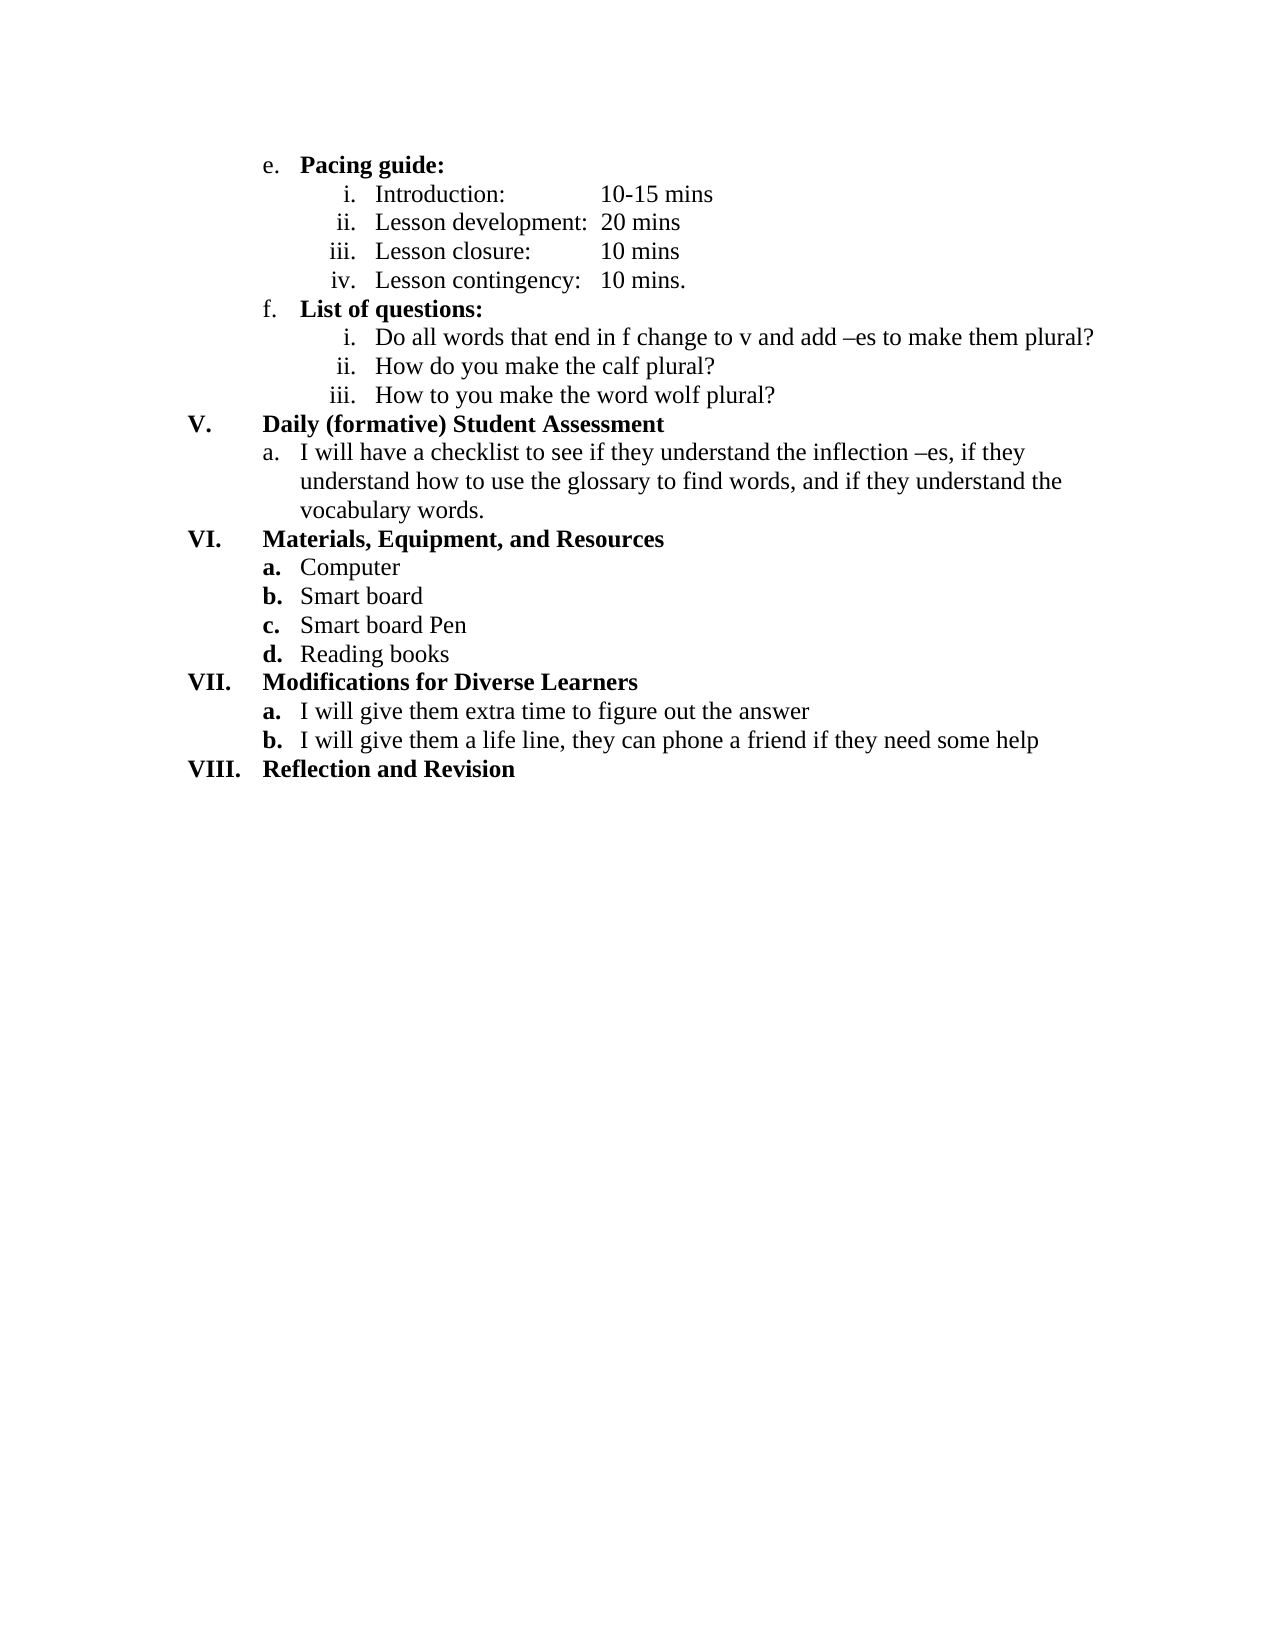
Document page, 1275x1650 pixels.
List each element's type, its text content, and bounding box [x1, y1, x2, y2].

list Lesson development: 20 mins [356, 207, 1125, 236]
list I will have a checklist to see if they understand the inflection –es, if they understand how to use the glossary to find words, and if they understand the vocabulary words. [262, 437, 1125, 524]
list Lesson closure: 10 mins [356, 236, 1125, 265]
list Smart board Pen [262, 610, 1125, 639]
list Materials, Equipment, and Resources [187, 524, 1125, 552]
list Do all words that end in f change to v and add –es to make them plural? [356, 322, 1125, 351]
list Daily (formative) Student Assessment [187, 409, 1125, 437]
list I will give them extra time to figure out the answer [262, 696, 1125, 725]
list Lesson contingency: 10 mins. [356, 265, 1125, 294]
list Reading books [262, 639, 1125, 667]
list Modifications for Diverse Learners [187, 667, 1125, 696]
list Smart board [262, 581, 1125, 610]
list Computer [262, 552, 1125, 581]
list Introduction: 10-15 mins [356, 179, 1125, 207]
list I will give them a life line, they can phone a friend if they need some help [262, 725, 1125, 754]
list List of questions: [262, 294, 1125, 322]
list Reflection and Revision [187, 754, 1125, 782]
list Pacing guide: [262, 150, 1125, 179]
list How do you make the calf plural? [356, 351, 1125, 380]
list How to you make the word wolf plural? [356, 380, 1125, 409]
